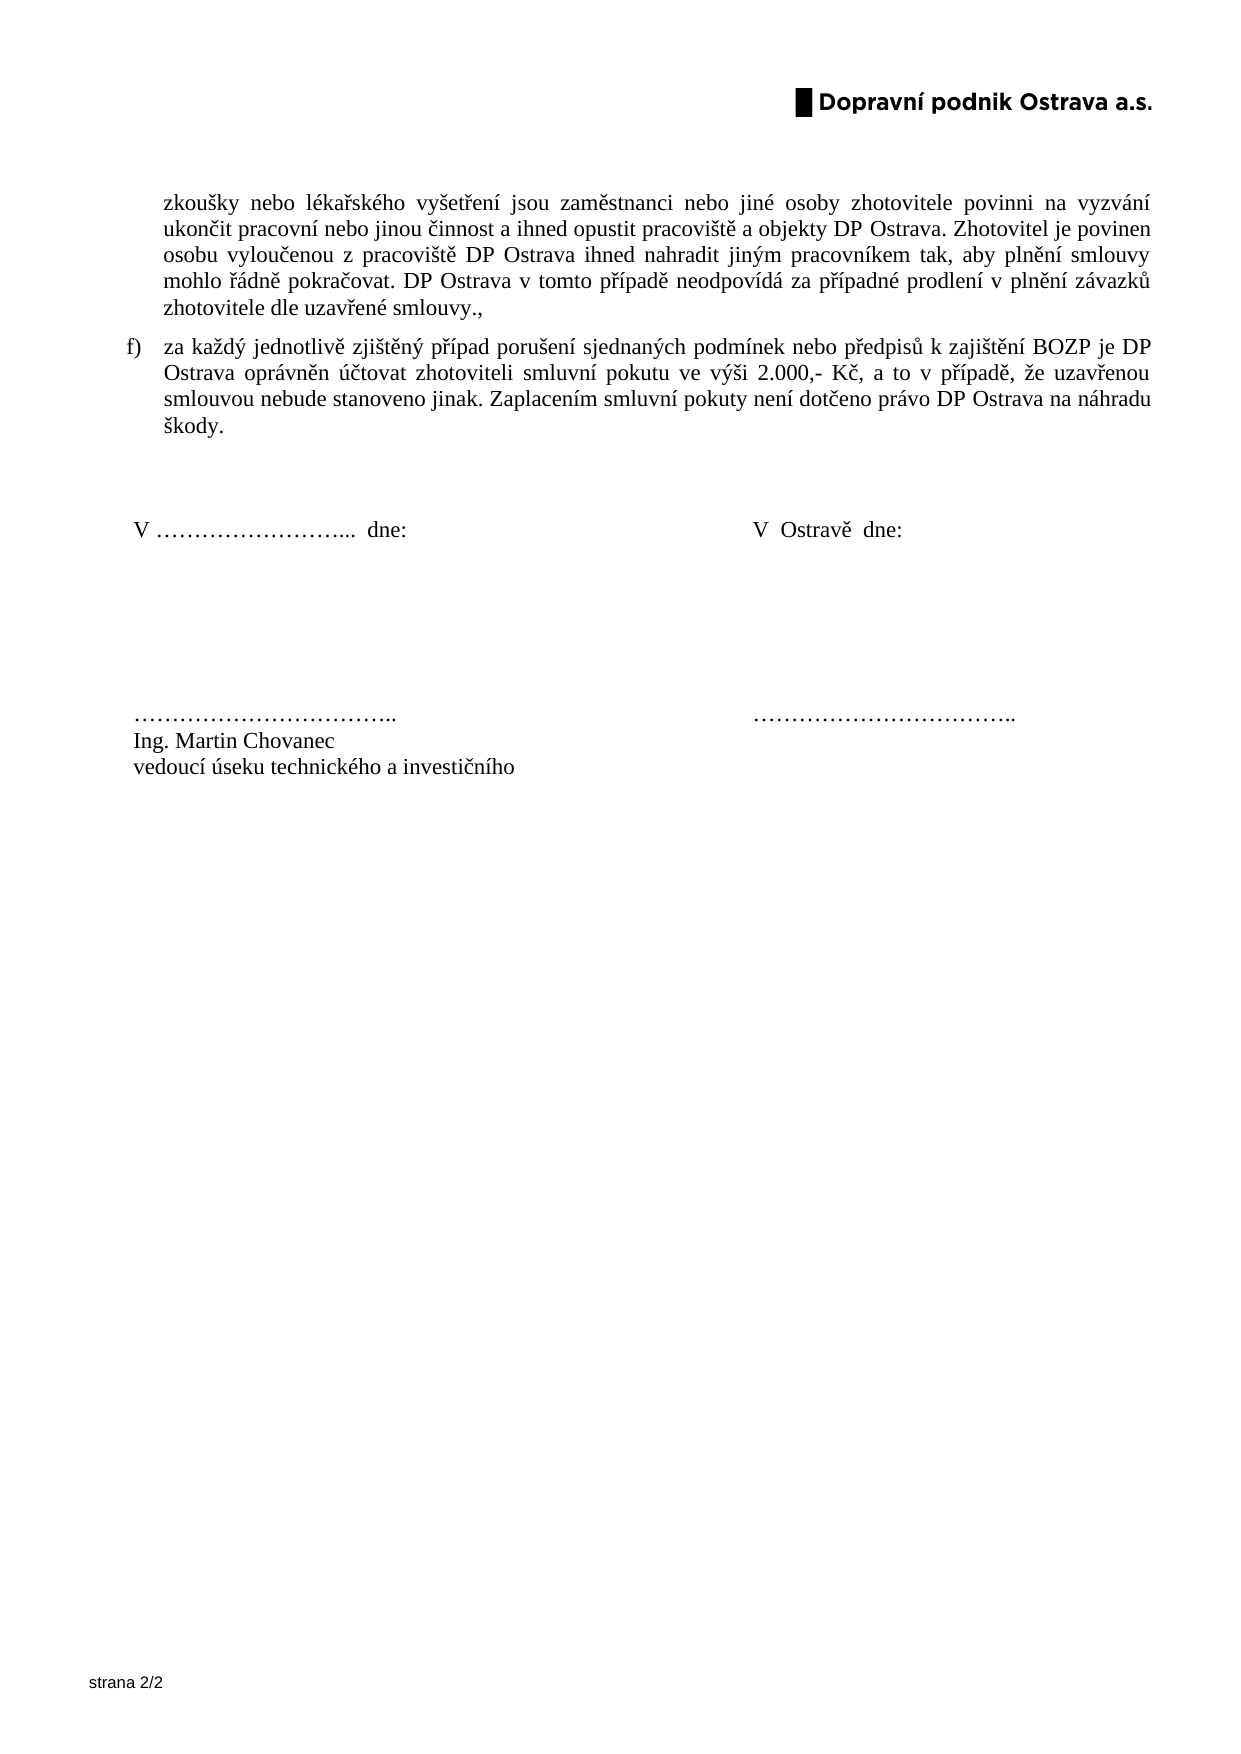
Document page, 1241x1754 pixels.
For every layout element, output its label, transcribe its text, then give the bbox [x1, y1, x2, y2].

list …………………………….. …………………………….. [133, 700, 1152, 727]
list V ……………………... dne: V Ostravě dne: [133, 516, 1152, 542]
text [126, 188, 1152, 320]
text f) za každý jednotlivě zjištěný případ porušení sjednaných podmínek nebo předpisů k zajištění BOZP je DP Ostrava oprávněn účtovat zhotoviteli smluvní pokutu ve výši 2.000,- Kč, a to v případě, že uzavřenou smlouvou nebude stanoveno jinak. Zaplacením smluvní pokuty není dotčeno právo DP Ostrava na náhradu škody. [126, 333, 1152, 438]
list Ing. Martin Chovanec [133, 727, 1152, 753]
picture [795, 88, 1152, 117]
list vedoucí úseku technického a investičního [133, 753, 1152, 779]
